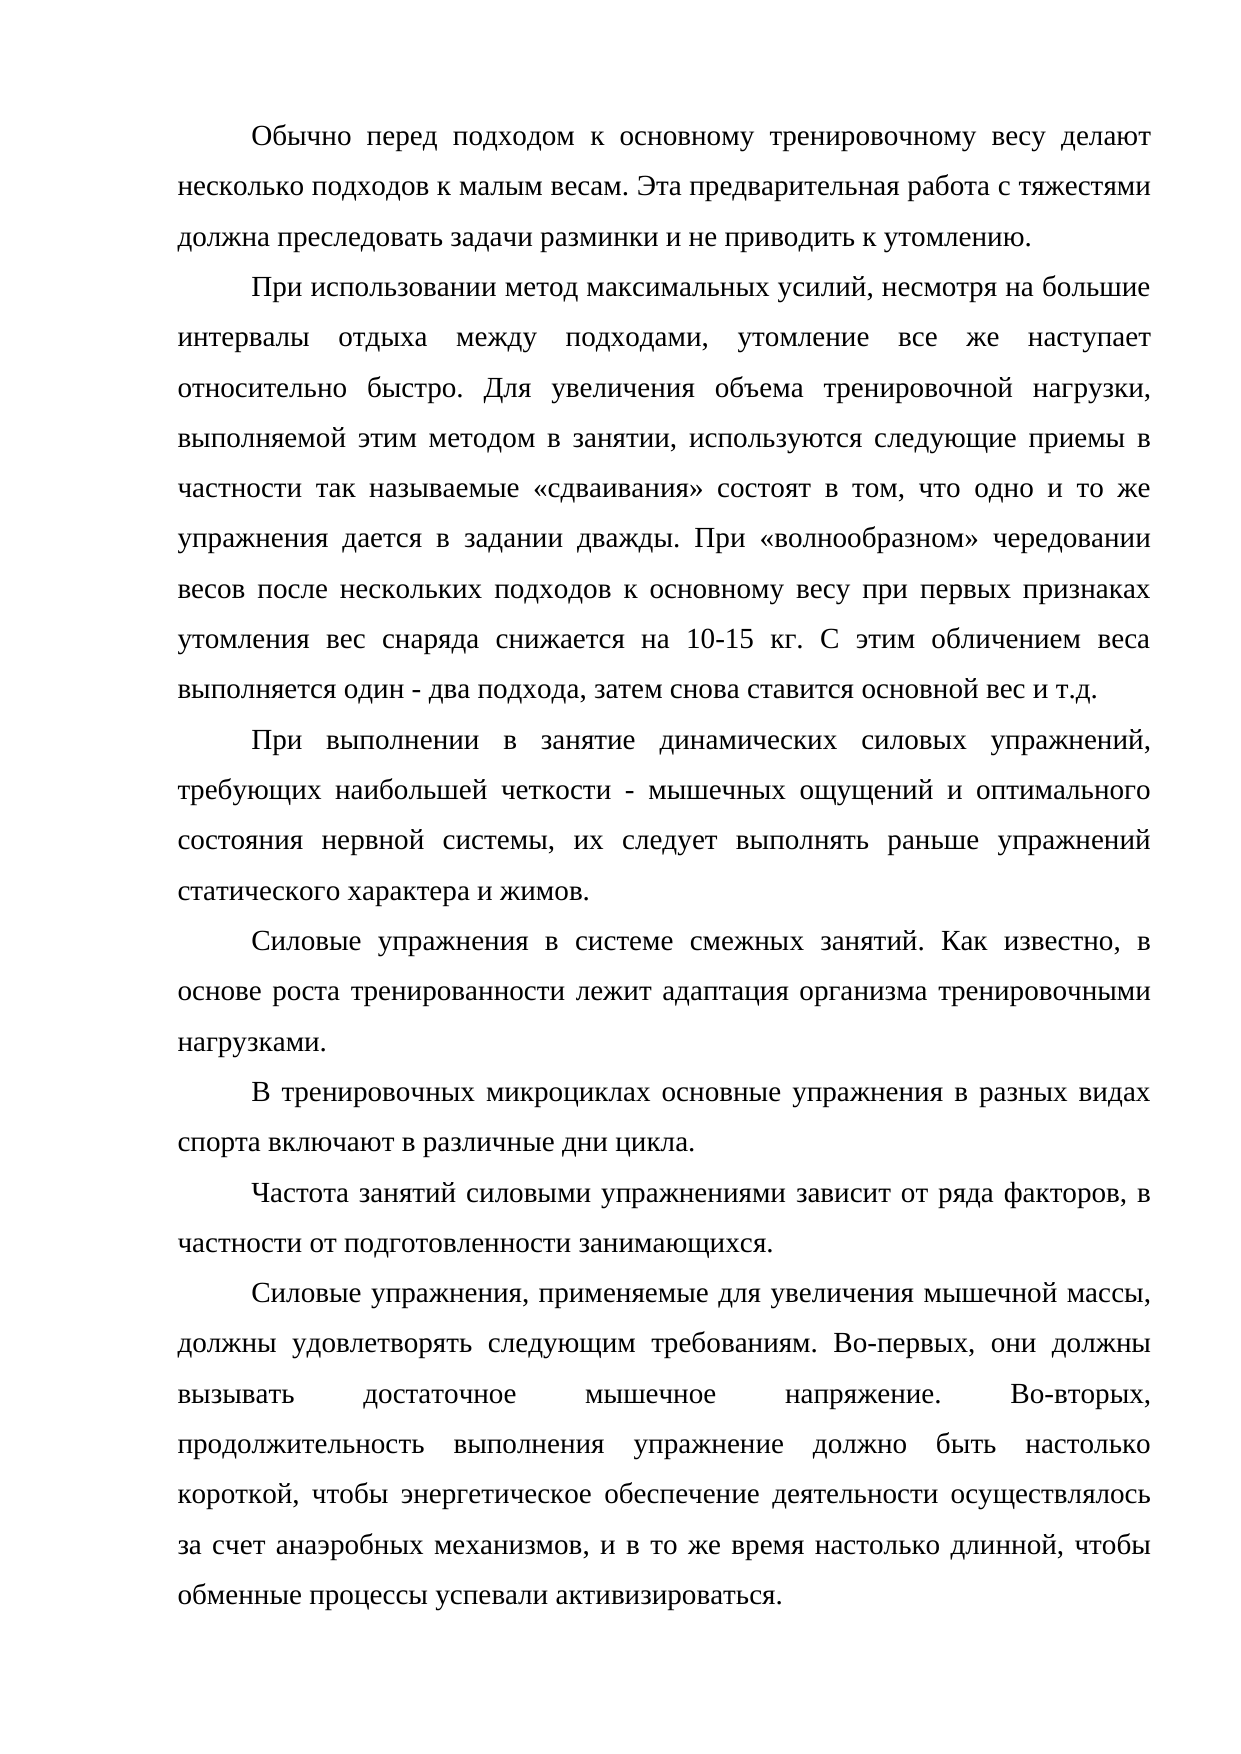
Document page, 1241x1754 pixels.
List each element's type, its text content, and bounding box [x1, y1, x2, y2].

text В тренировочных микроциклах основные упражнения в разных видах спорта включают в различные дни цикла. [177, 1074, 1152, 1158]
text При использовании метод максимальных усилий, несмотря на большие интервалы отдыха между подходами, утомление все же наступает относительно быстро. Для увеличения объема тренировочной нагрузки, выполняемой этим методом в занятии, используются следующие приемы в частности так называемые «сдваивания» состоят в том, что одно и то же упражнения дается в задании дважды. При «волнообразном» чередовании весов после нескольких подходов к основному весу при первых признаках утомления вес снаряда снижается на 10-15 кг. С этим обличением веса выполняется один - два подхода, затем снова ставится основной вес и т.д. [177, 269, 1152, 705]
text Силовые упражнения, применяемые для увеличения мышечной массы, должны удовлетворять следующим требованиям. Во-первых, они должны вызывать достаточное мышечное напряжение. Во-вторых, продолжительность выполнения упражнение должно быть настолько короткой, чтобы энергетическое обеспечение деятельности осуществлялось за счет анаэробных механизмов, и в то же время настолько длинной, чтобы обменные процессы успевали активизироваться. [177, 1275, 1152, 1611]
text Обычно перед подходом к основному тренировочному весу делают несколько подходов к малым весам. Эта предварительная работа с тяжестями должна преследовать задачи разминки и не приводить к утомлению. [177, 118, 1152, 252]
text Частота занятий силовыми упражнениями зависит от ряда факторов, в частности от подготовленности занимающихся. [177, 1175, 1152, 1258]
text Силовые упражнения в системе смежных занятий. Как известно, в основе роста тренированности лежит адаптация организма тренировочными нагрузками. [177, 923, 1152, 1057]
text При выполнении в занятие динамических силовых упражнений, требующих наибольшей четкости - мышечных ощущений и оптимального состояния нервной системы, их следует выполнять раньше упражнений статического характера и жимов. [177, 722, 1152, 906]
